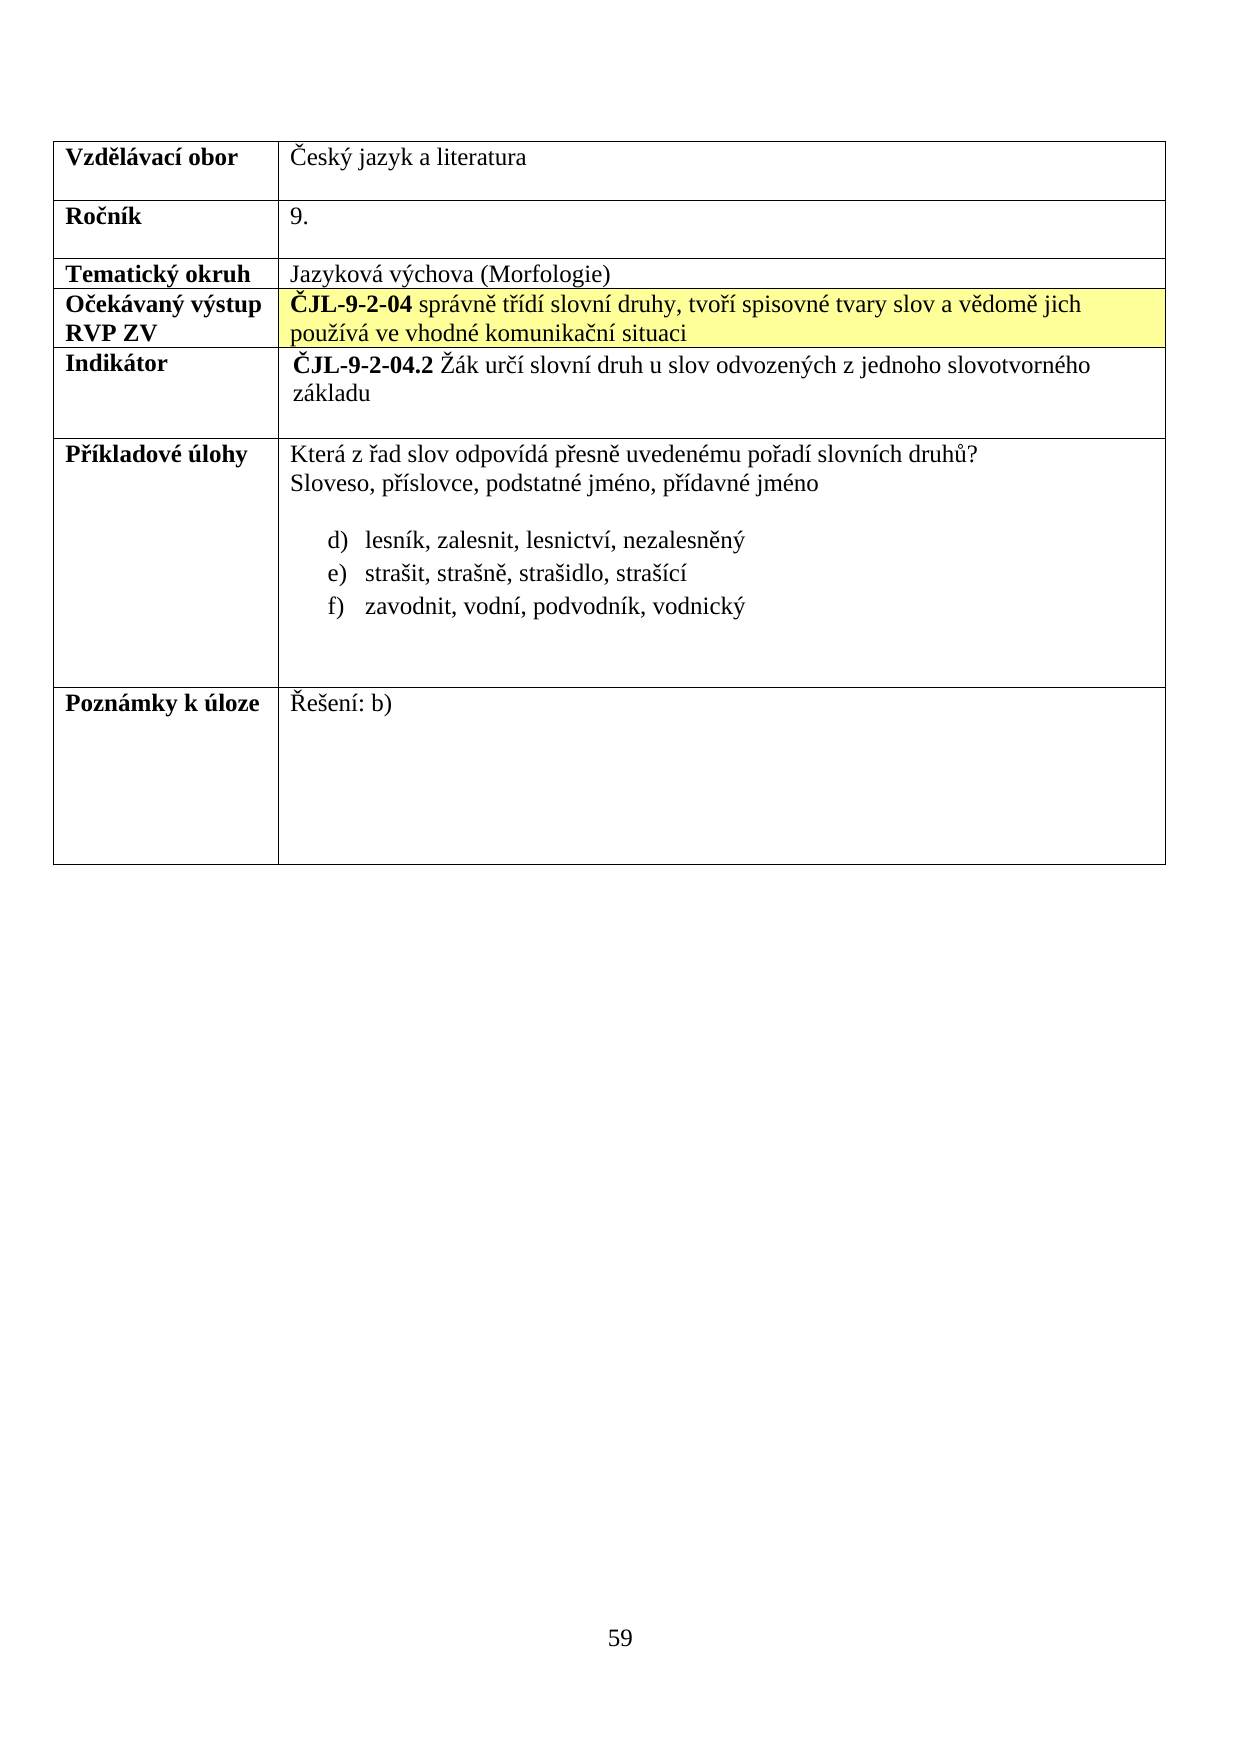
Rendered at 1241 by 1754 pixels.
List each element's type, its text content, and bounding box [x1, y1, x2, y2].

table_cell ČJL-9-2-04.2 Žák určí slovní druh u slov odvozených z jednoho slovotvorného základu [279, 348, 1165, 438]
table_header Český jazyk a literatura [279, 142, 1165, 200]
table_cell Indikátor [54, 348, 278, 438]
table_cell ČJL-9-2-04 správně třídí slovní druhy, tvoří spisovné tvary slov a vědomě jich používá ve vhodné komunikační situaci [279, 289, 1165, 347]
table_cell Řešení: b) [279, 688, 1165, 864]
table_cell Jazyková výchova (Morfologie) [279, 259, 1165, 288]
table_cell Očekávaný výstup RVP ZV [54, 289, 278, 347]
table_cell Ročník [54, 201, 278, 258]
table_cell Příkladové úlohy [54, 439, 278, 687]
table_header Vzdělávací obor [54, 142, 278, 200]
table_cell Tematický okruh [54, 259, 278, 288]
table_cell Poznámky k úloze [54, 688, 278, 864]
table_cell Která z řad slov odpovídá přesně uvedenému pořadí slovních druhů? Sloveso, příslovce, podstatné jméno, přídavné jméno lesník, zalesnit, lesnictví, nezalesněný strašit, strašně, strašidlo, strašící zavodnit, vodní, podvodník, vodnický [279, 439, 1165, 687]
table_cell 9. [279, 201, 1165, 258]
